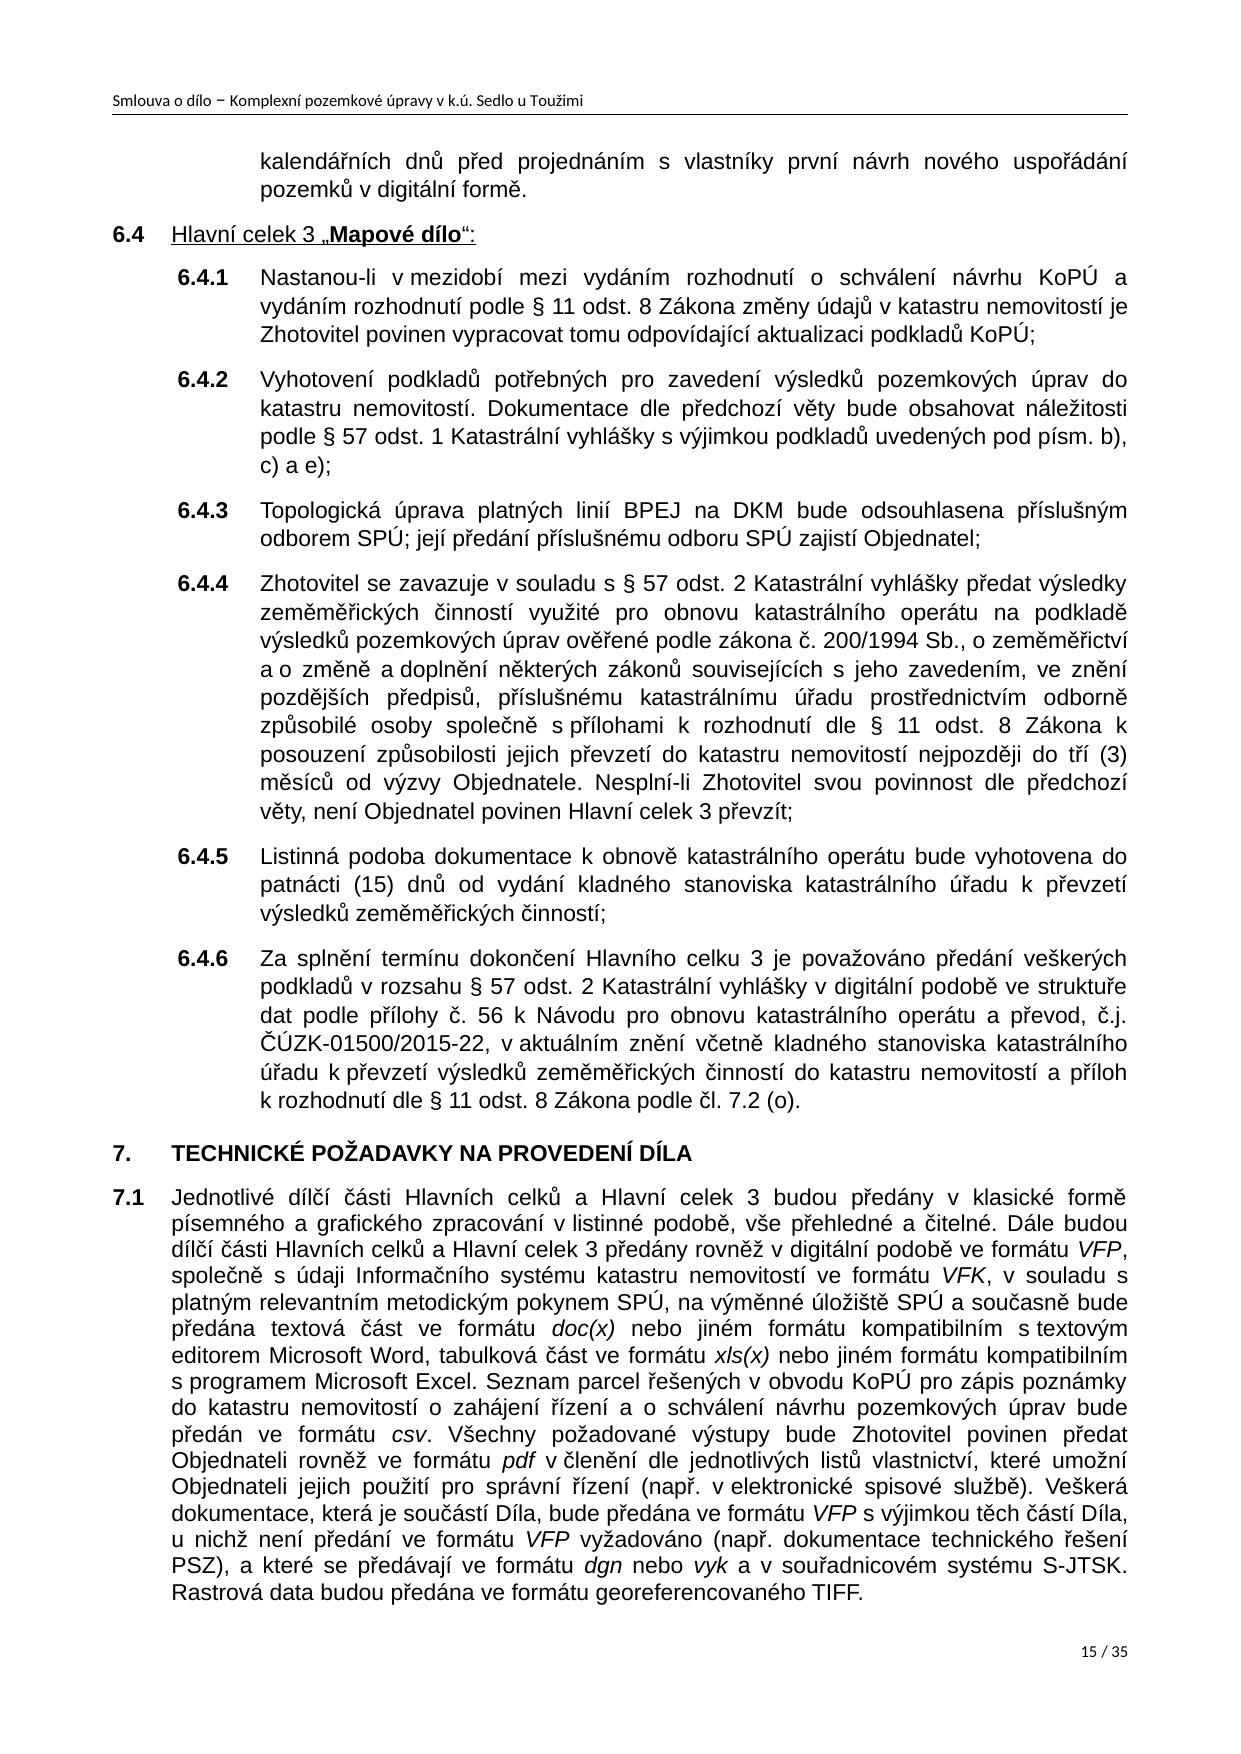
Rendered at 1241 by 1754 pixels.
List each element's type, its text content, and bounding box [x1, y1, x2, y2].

text Hlavní celek 3 „Mapové dílo“: [112, 221, 1128, 248]
text Zhotovitel se zavazuje v souladu s § 57 odst. 2 Katastrální vyhlášky předat výsledky zeměměřických činností využité pro obnovu katastrálního operátu na podkladě výsledků pozemkových úprav ověřené podle zákona č. 200/1994 Sb., o zeměměřictví a o změně a doplnění některých zákonů souvisejících s jeho zavedením, ve znění pozdějších předpisů, příslušnému katastrálnímu úřadu prostřednictvím odborně způsobilé osoby společně s přílohami k rozhodnutí dle § 11 odst. 8 Zákona k posouzení způsobilosti jejich převzetí do katastru nemovitostí nejpozději do tří (3) měsíců od výzvy Objednatele. Nesplní-li Zhotovitel svou povinnost dle předchozí věty, není Objednatel povinen Hlavní celek 3 převzít; [177, 570, 1128, 824]
text Topologická úprava platných linií BPEJ na DKM bude odsouhlasena příslušným odborem SPÚ; její předání příslušnému odboru SPÚ zajistí Objednatel; [177, 497, 1128, 551]
text Listinná podoba dokumentace k obnově katastrálního operátu bude vyhotovena do patnácti (15) dnů od vydání kladného stanoviska katastrálního úřadu k převzetí výsledků zeměměřických činností; [177, 843, 1128, 926]
text Vyhotovení podkladů potřebných pro zavedení výsledků pozemkových úprav do katastru nemovitostí. Dokumentace dle předchozí věty bude obsahovat náležitosti podle § 57 odst. 1 Katastrální vyhlášky s výjimkou podkladů uvedených pod písm. b), c) a e); [177, 366, 1128, 478]
text Nastanou-li v mezidobí mezi vydáním rozhodnutí o schválení návrhu KoPÚ a vydáním rozhodnutí podle § 11 odst. 8 Zákona změny údajů v katastru nemovitostí je Zhotovitel povinen vypracovat tomu odpovídající aktualizaci podkladů KoPÚ; [177, 264, 1128, 347]
text Za splnění termínu dokončení Hlavního celku 3 je považováno předání veškerých podkladů v rozsahu § 57 odst. 2 Katastrální vyhlášky v digitální podobě ve struktuře dat podle přílohy č. 56 k Návodu pro obnovu katastrálního operátu a převod, č.j. ČÚZK-01500/2015-22, v aktuálním znění včetně kladného stanoviska katastrálního úřadu k převzetí výsledků zeměměřických činností do katastru nemovitostí a příloh k rozhodnutí dle § 11 odst. 8 Zákona podle čl. 7.2 (o). [177, 945, 1128, 1113]
text Technické požadavky na provedení díla [112, 1140, 1128, 1167]
text Jednotlivé dílčí části Hlavních celků a Hlavní celek 3 budou předány v klasické formě písemného a grafického zpracování v listinné podobě, vše přehledné a čitelné. Dále budou dílčí části Hlavních celků a Hlavní celek 3 předány rovněž v digitální podobě ve formátu VFP, společně s údaji Informačního systému katastru nemovitostí ve formátu VFK, v souladu s platným relevantním metodickým pokynem SPÚ, na výměnné úložiště SPÚ a současně bude předána textová část ve formátu doc(x) nebo jiném formátu kompatibilním s textovým editorem Microsoft Word, tabulková část ve formátu xls(x) nebo jiném formátu kompatibilním s programem Microsoft Excel. Seznam parcel řešených v obvodu KoPÚ pro zápis poznámky do katastru nemovitostí o zahájení řízení a o schválení návrhu pozemkových úprav bude předán ve formátu csv. Všechny požadované výstupy bude Zhotovitel povinen předat Objednateli rovněž ve formátu pdf v členění dle jednotlivých listů vlastnictví, které umožní Objednateli jejich použití pro správní řízení (např. v elektronické spisové službě). Veškerá dokumentace, která je součástí Díla, bude předána ve formátu VFP s výjimkou těch částí Díla, u nichž není předání ve formátu VFP vyžadováno (např. dokumentace technického řešení PSZ), a které se předávají ve formátu dgn nebo vyk a v souřadnicovém systému S-JTSK. Rastrová data budou předána ve formátu georeferencovaného TIFF. [112, 1183, 1128, 1605]
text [177, 148, 1128, 202]
